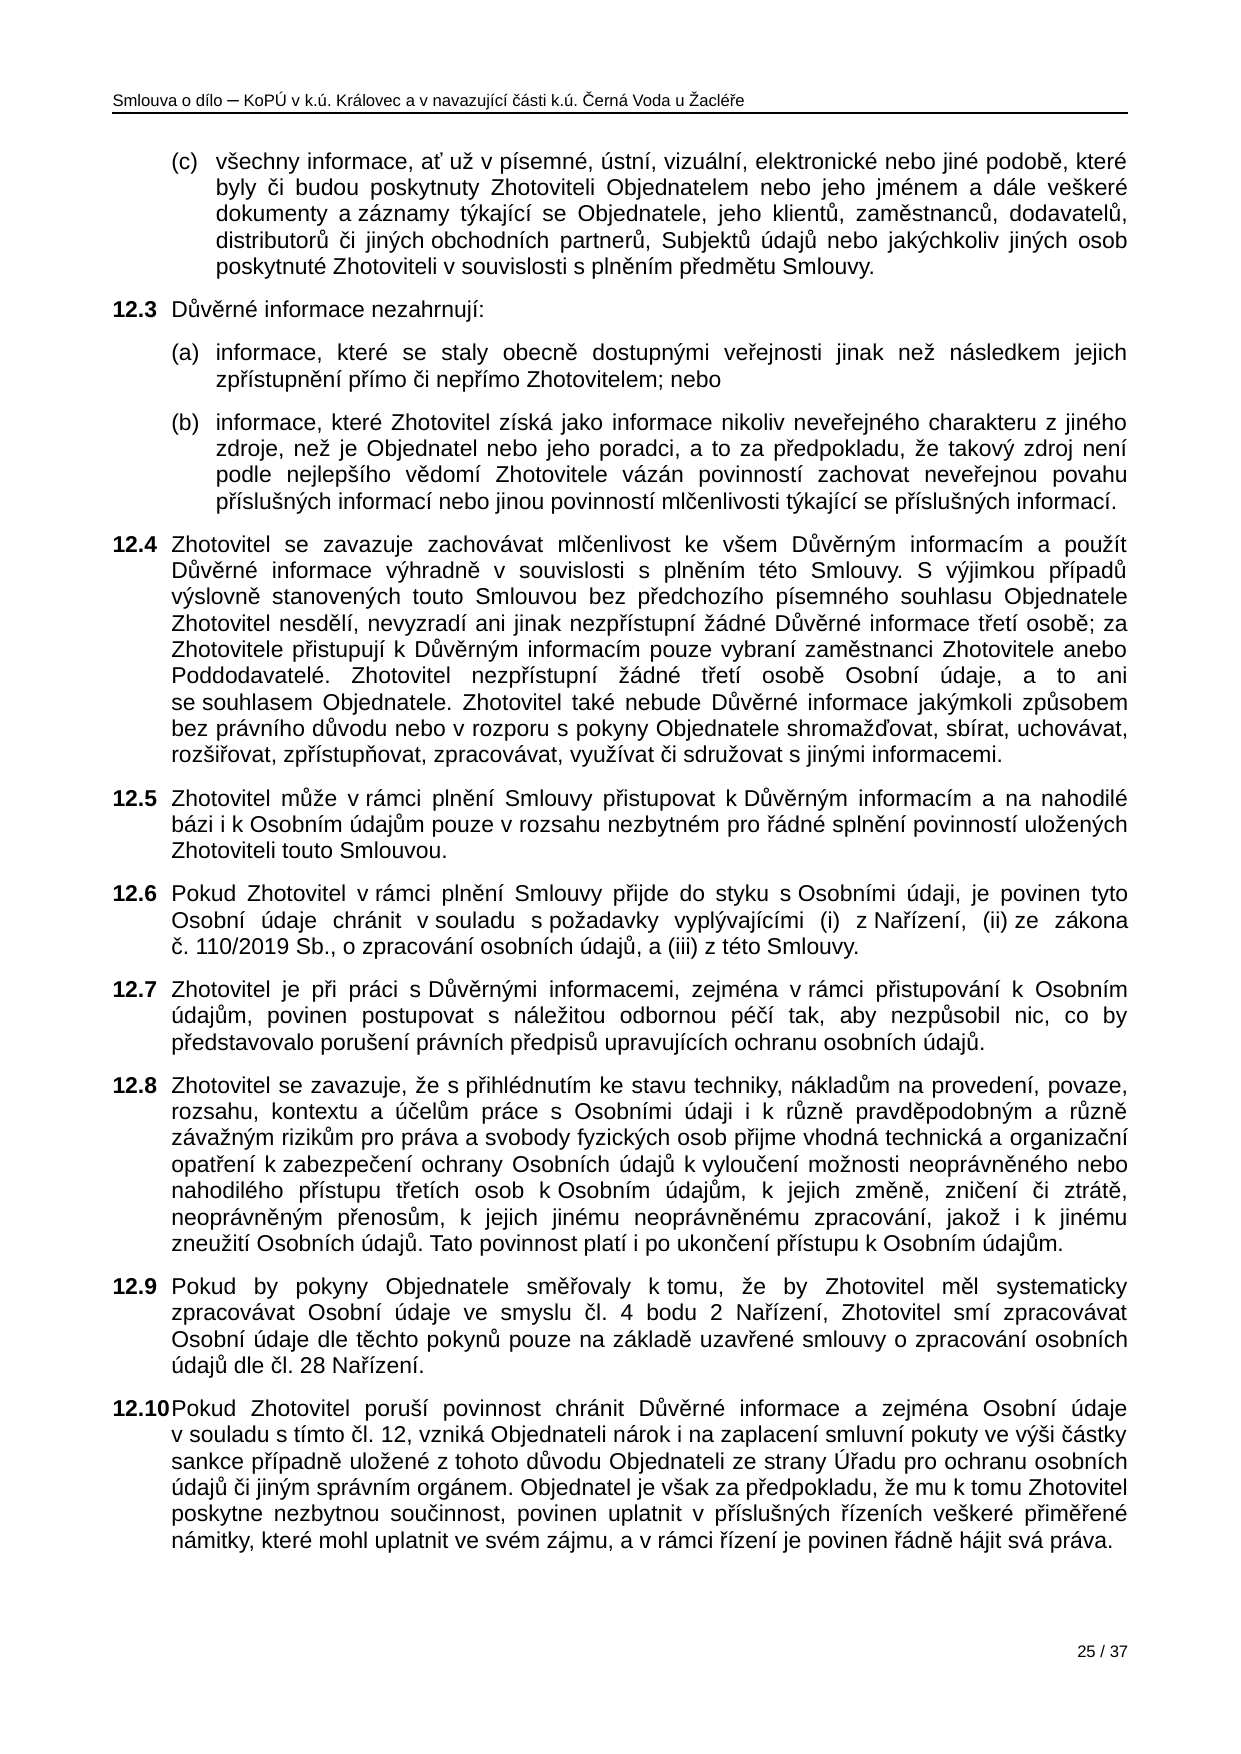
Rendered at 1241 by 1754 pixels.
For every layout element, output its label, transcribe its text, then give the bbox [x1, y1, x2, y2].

list informace, které se staly obecně dostupnými veřejnosti jinak než následkem jejich zpřístupnění přímo či nepřímo Zhotovitelem; nebo [171, 339, 1128, 392]
text Zhotovitel je při práci s Důvěrnými informacemi, zejména v rámci přistupování k Osobním údajům, povinen postupovat s náležitou odbornou péčí tak, aby nezpůsobil nic, co by představovalo porušení právních předpisů upravujících ochranu osobních údajů. [112, 976, 1128, 1055]
text Zhotovitel se zavazuje, že s přihlédnutím ke stavu techniky, nákladům na provedení, povaze, rozsahu, kontextu a účelům práce s Osobními údaji i k různě pravděpodobným a různě závažným rizikům pro práva a svobody fyzických osob přijme vhodná technická a organizační opatření k zabezpečení ochrany Osobních údajů k vyloučení možnosti neoprávněného nebo nahodilého přístupu třetích osob k Osobním údajům, k jejich změně, zničení či ztrátě, neoprávněným přenosům, k jejich jinému neoprávněnému zpracování, jakož i k jinému zneužití Osobních údajů. Tato povinnost platí i po ukončení přístupu k Osobním údajům. [112, 1072, 1128, 1256]
text Zhotovitel může v rámci plnění Smlouvy přistupovat k Důvěrným informacím a na nahodilé bázi i k Osobním údajům pouze v rozsahu nezbytném pro řádné splnění povinností uložených Zhotoviteli touto Smlouvou. [112, 784, 1128, 863]
text Pokud by pokyny Objednatele směřovaly k tomu, že by Zhotovitel měl systematicky zpracovávat Osobní údaje ve smyslu čl. 4 bodu 2 Nařízení, Zhotovitel smí zpracovávat Osobní údaje dle těchto pokynů pouze na základě uzavřené smlouvy o zpracování osobních údajů dle čl. 28 Nařízení. [112, 1273, 1128, 1378]
text Pokud Zhotovitel poruší povinnost chránit Důvěrné informace a zejména Osobní údaje v souladu s tímto čl. 12, vzniká Objednateli nárok i na zaplacení smluvní pokuty ve výši částky sankce případně uložené z tohoto důvodu Objednateli ze strany Úřadu pro ochranu osobních údajů či jiným správním orgánem. Objednatel je však za předpokladu, že mu k tomu Zhotovitel poskytne nezbytnou součinnost, povinen uplatnit v příslušných řízeních veškeré přiměřené námitky, které mohl uplatnit ve svém zájmu, a v rámci řízení je povinen řádně hájit svá práva. [112, 1395, 1128, 1553]
list informace, které Zhotovitel získá jako informace nikoliv neveřejného charakteru z jiného zdroje, než je Objednatel nebo jeho poradci, a to za předpokladu, že takový zdroj není podle nejlepšího vědomí Zhotovitele vázán povinností zachovat neveřejnou povahu příslušných informací nebo jinou povinností mlčenlivosti týkající se příslušných informací. [171, 408, 1128, 514]
text všechny informace, ať už v písemné, ústní, vizuální, elektronické nebo jiné podobě, které byly či budou poskytnuty Zhotoviteli Objednatelem nebo jeho jménem a dále veškeré dokumenty a záznamy týkající se Objednatele, jeho klientů, zaměstnanců, dodavatelů, distributorů či jiných obchodních partnerů, Subjektů údajů nebo jakýchkoliv jiných osob poskytnuté Zhotoviteli v souvislosti s plněním předmětu Smlouvy. [171, 148, 1128, 279]
text Pokud Zhotovitel v rámci plnění Smlouvy přijde do styku s Osobními údaji, je povinen tyto Osobní údaje chránit v souladu s požadavky vyplývajícími (i) z Nařízení, (ii) ze zákona č. 110/2019 Sb., o zpracování osobních údajů, a (iii) z této Smlouvy. [112, 880, 1128, 959]
text Zhotovitel se zavazuje zachovávat mlčenlivost ke všem Důvěrným informacím a použít Důvěrné informace výhradně v souvislosti s plněním této Smlouvy. S výjimkou případů výslovně stanovených touto Smlouvou bez předchozího písemného souhlasu Objednatele Zhotovitel nesdělí, nevyzradí ani jinak nezpřístupní žádné Důvěrné informace třetí osobě; za Zhotovitele přistupují k Důvěrným informacím pouze vybraní zaměstnanci Zhotovitele anebo Poddodavatelé. Zhotovitel nezpřístupní žádné třetí osobě Osobní údaje, a to ani se souhlasem Objednatele. Zhotovitel také nebude Důvěrné informace jakýmkoli způsobem bez právního důvodu nebo v rozporu s pokyny Objednatele shromažďovat, sbírat, uchovávat, rozšiřovat, zpřístupňovat, zpracovávat, využívat či sdružovat s jinými informacemi. [112, 531, 1128, 768]
text Důvěrné informace nezahrnují: [112, 296, 1128, 322]
